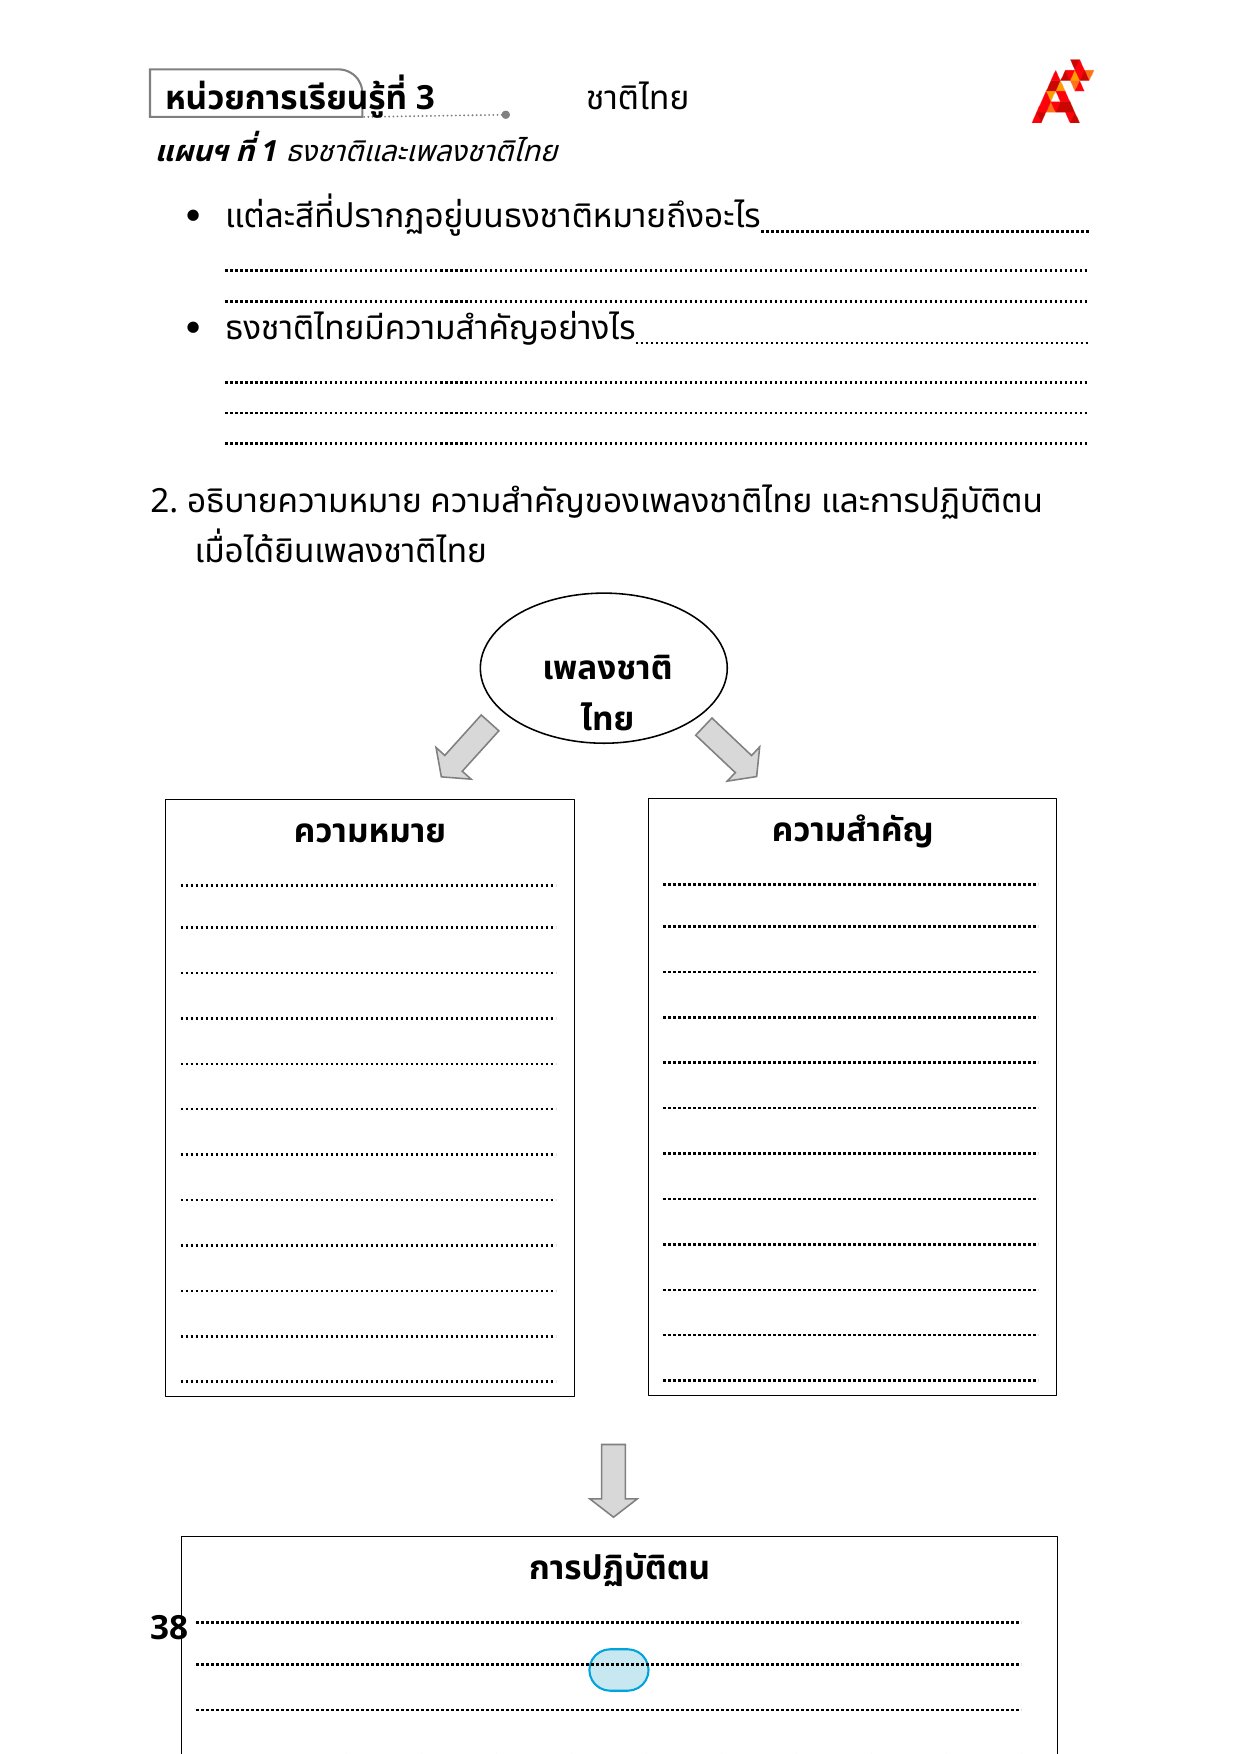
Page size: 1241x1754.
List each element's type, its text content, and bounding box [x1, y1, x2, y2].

text 2. อธิบายความหมาย ความสำคัญของเพลงชาติไทย และการปฏิบัติตนเมื่อได้ยินเพลงชาติไทย [150, 476, 1090, 577]
list ธงชาติไทยมีความสำคัญอย่างไร [187, 304, 1090, 354]
list แต่ละสีที่ปรากฏอยู่บนธงชาติหมายถึงอะไร [187, 192, 1090, 243]
picture [1024, 52, 1099, 126]
